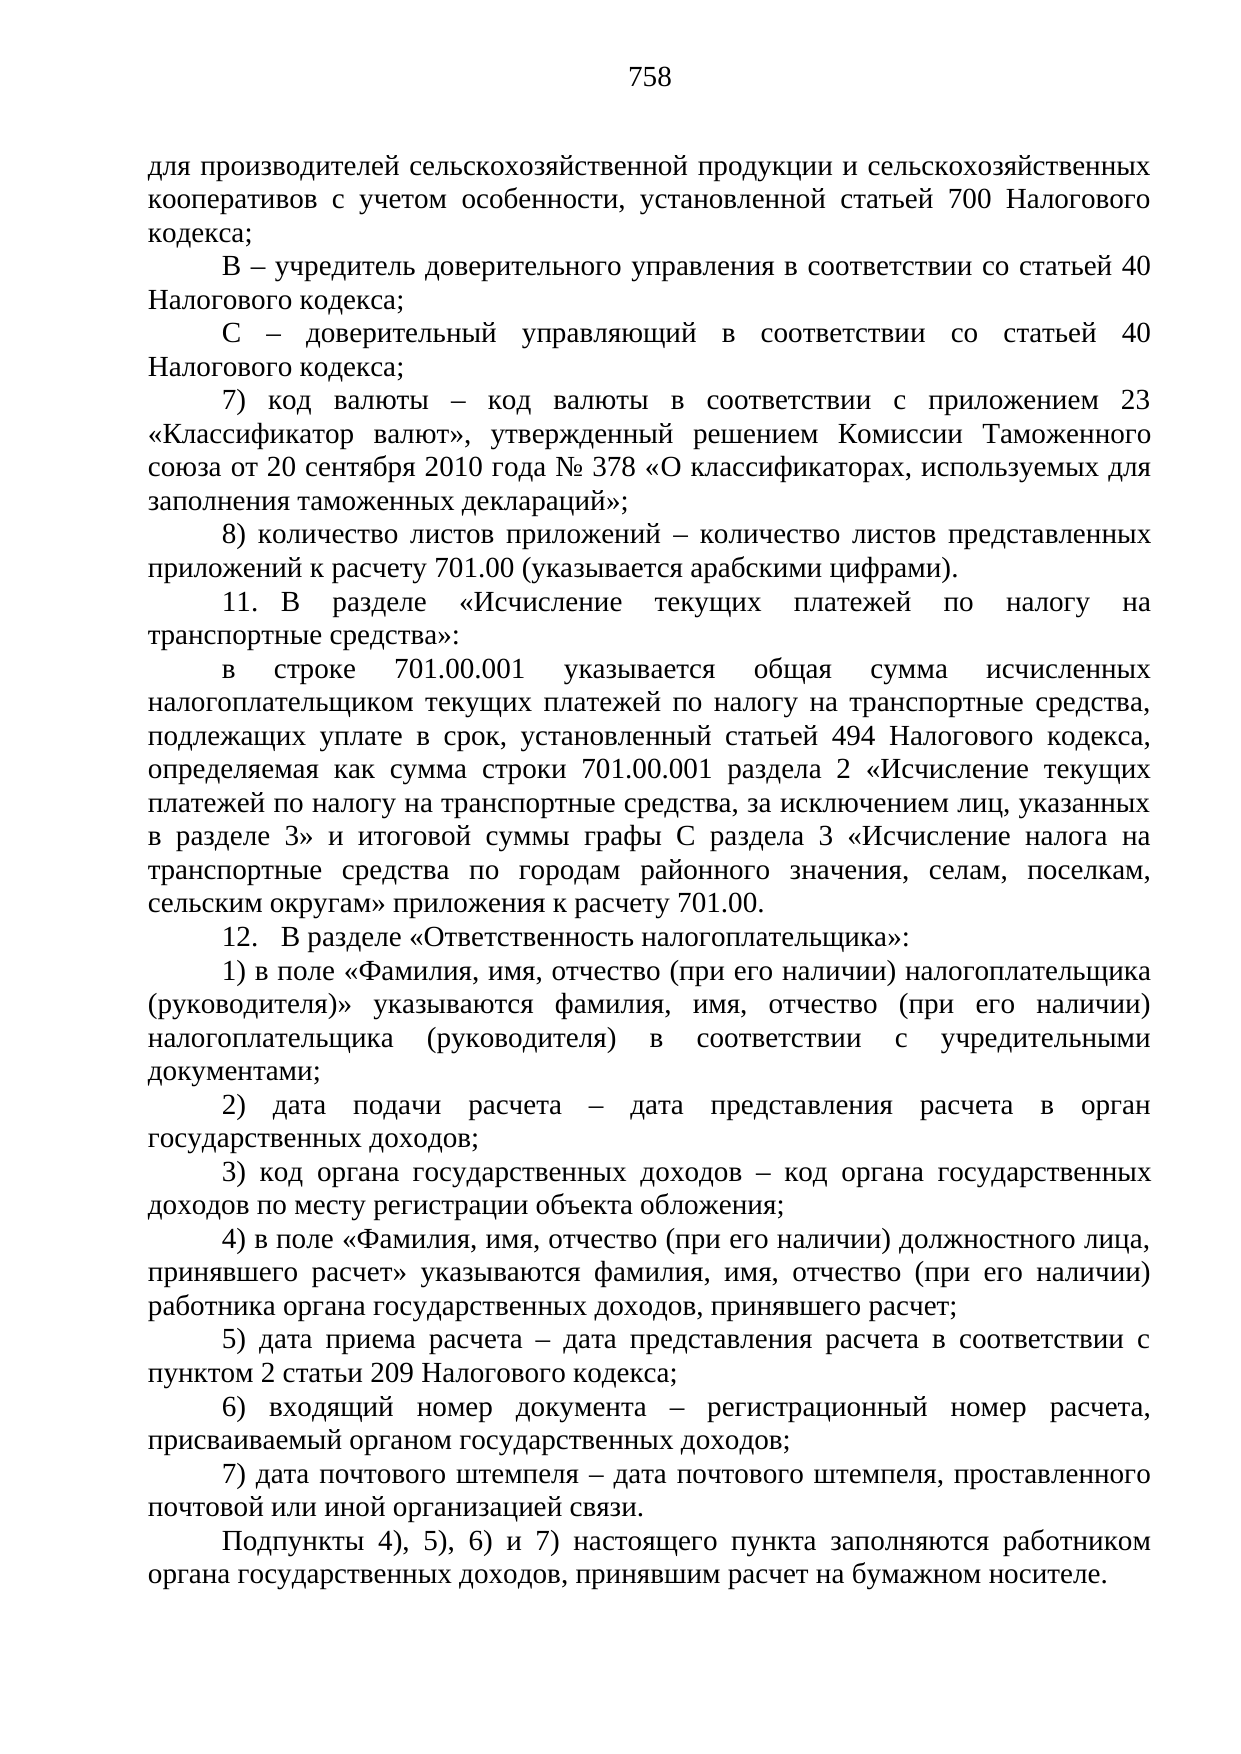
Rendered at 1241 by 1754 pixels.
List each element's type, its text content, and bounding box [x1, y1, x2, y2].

text 8) количество листов приложений – количество листов представленных приложений к расчету 701.00 (указывается арабскими цифрами). [148, 517, 1152, 584]
text 4) в поле «Фамилия, имя, отчество (при его наличии) должностного лица, принявшего расчет» указываются фамилия, имя, отчество (при его наличии) работника органа государственных доходов, принявшего расчет; [148, 1221, 1152, 1322]
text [148, 148, 1152, 248]
text 2) дата подачи расчета – дата представления расчета в орган государственных доходов; [148, 1087, 1152, 1154]
text в строке 701.00.001 указывается общая сумма исчисленных налогоплательщиком текущих платежей по налогу на транспортные средства, подлежащих уплате в срок, установленный статьей 494 Налогового кодекса, определяемая как сумма строки 701.00.001 раздела 2 «Исчисление текущих платежей по налогу на транспортные средства, за исключением лиц, указанных в разделе 3» и итоговой суммы графы С раздела 3 «Исчисление налога на транспортные средства по городам районного значения, селам, поселкам, сельским округам» приложения к расчету 701.00. [148, 651, 1152, 919]
text В – учредитель доверительного управления в соответствии со статьей 40 Налогового кодекса; [148, 248, 1152, 315]
text 1) в поле «Фамилия, имя, отчество (при его наличии) налогоплательщика (руководителя)» указываются фамилия, имя, отчество (при его наличии) налогоплательщика (руководителя) в соответствии с учредительными документами; [148, 953, 1152, 1087]
list В разделе «Исчисление текущих платежей по налогу на транспортные средства»: [148, 584, 1152, 651]
text 7) код валюты – код валюты в соответствии с приложением 23 «Классификатор валют», утвержденный решением Комиссии Таможенного союза от 20 сентября 2010 года № 378 «О классификаторах, используемых для заполнения таможенных деклараций»; [148, 382, 1152, 517]
text С – доверительный управляющий в соответствии со статьей 40 Налогового кодекса; [148, 315, 1152, 382]
text 3) код органа государственных доходов – код органа государственных доходов по месту регистрации объекта обложения; [148, 1154, 1152, 1221]
title 6) входящий номер докента – регистрационный номер расчета, присваиваемый органом государственных доходов; [148, 1389, 1152, 1456]
text 5) дата приема расчета – дата представления расчета в соответствии с пунктом 2 статьи 209 Налогового кодекса; [148, 1322, 1152, 1389]
text Подпункты 4), 5), 6) и 7) настоящего пункта заполняются работником органа государственных доходов, принявшим расчет на бумажном носителе. [148, 1523, 1152, 1590]
text 7) дата почтового штемпеля – дата почтового штемпеля, проставленного почтовой или иной организацией связи. [148, 1456, 1152, 1523]
list В разделе «Ответственность налогоплательщика»: [148, 919, 1152, 953]
